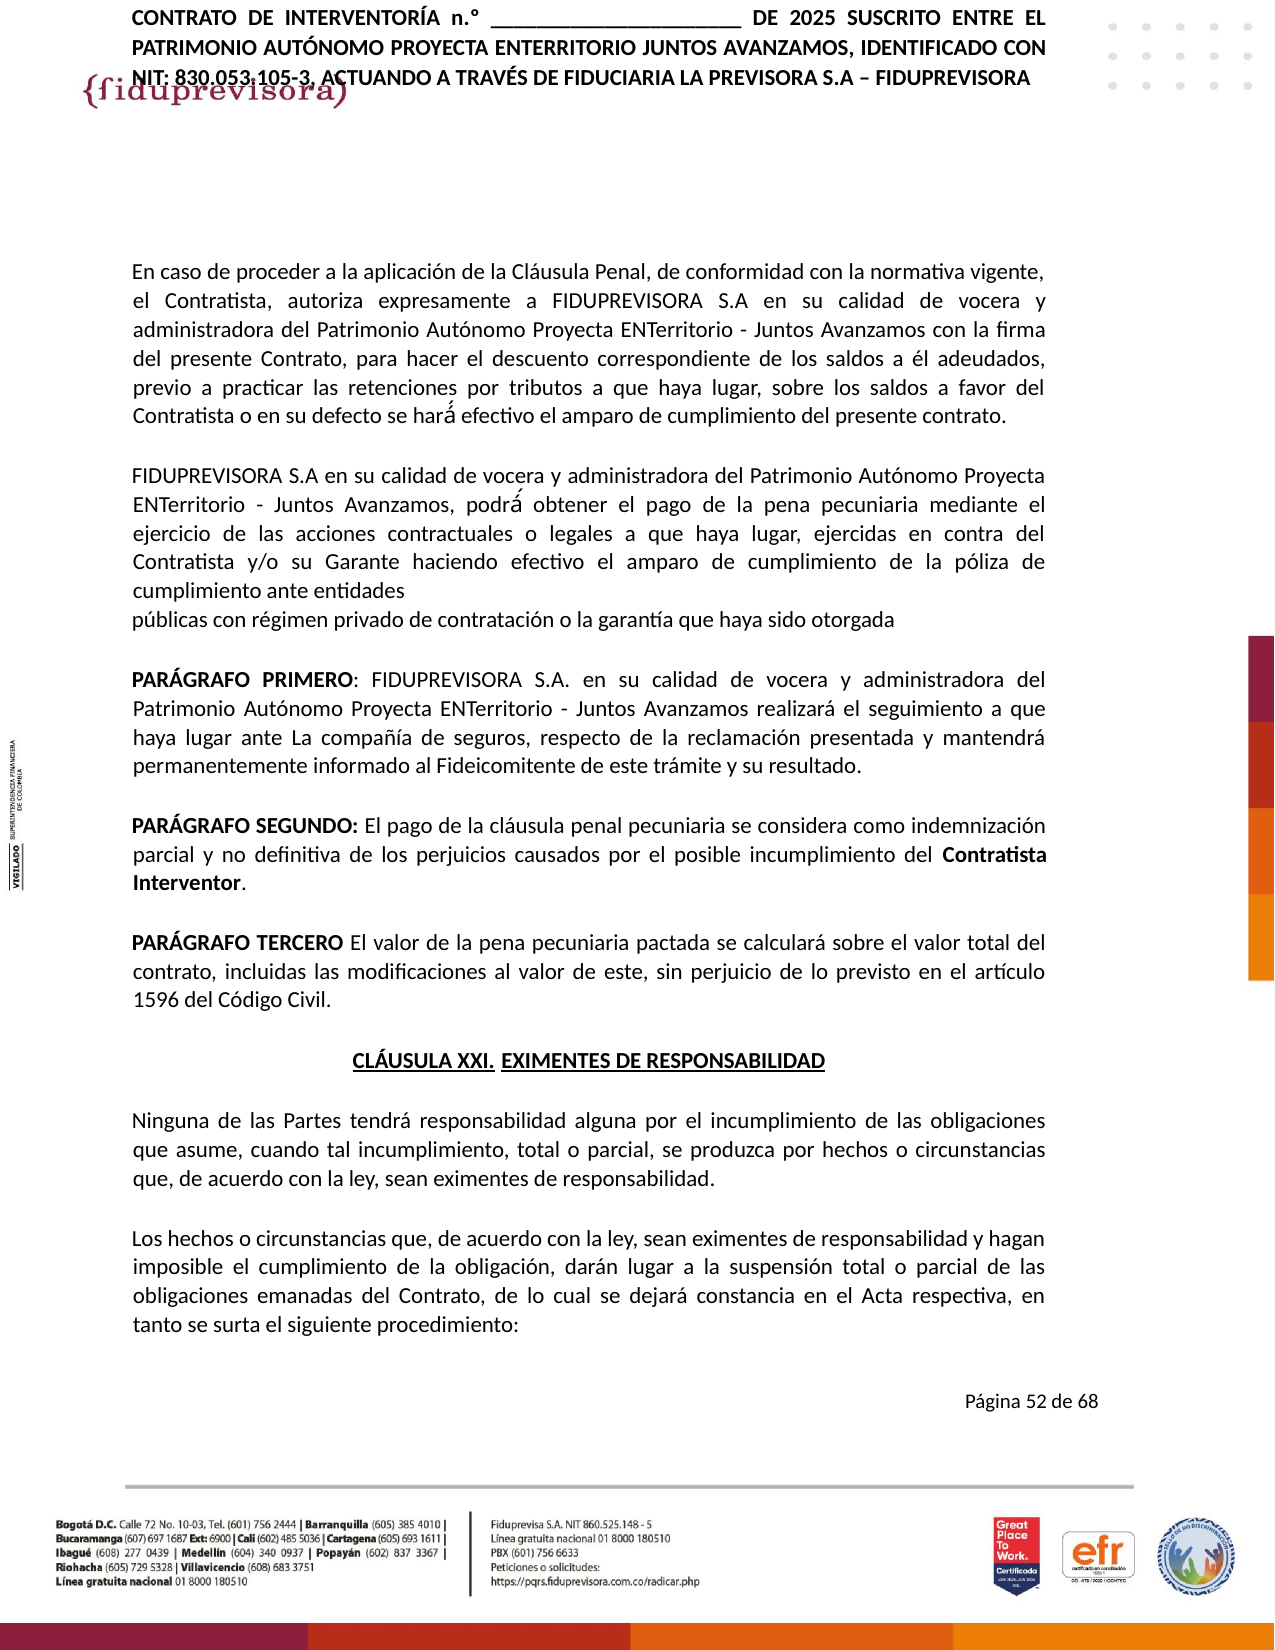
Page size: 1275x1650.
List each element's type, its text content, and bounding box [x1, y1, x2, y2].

text PARÁGRAFO TERCERO El valor de la pena pecuniaria pactada se calculará sobre el valor total del contrato, incluidas las modificaciones al valor de este, sin perjuicio de lo previsto en el artículo 1596 del Código Civil. [132, 928, 1047, 1014]
text PARÁGRAFO SEGUNDO: El pago de la cláusula penal pecuniaria se considera como indemnización parcial y no definitiva de los perjuicios causados por el posible incumplimiento del Contratista Interventor. [132, 811, 1047, 897]
subtitle CLÁUSULA XXI. EXIMENTES DE RESPONSABILIDAD [131, 1046, 1047, 1074]
text públicas con régimen privado de contratación o la garantía que haya sido otorgada [132, 606, 1047, 633]
picture [0, 186, 1274, 1650]
text En caso de proceder a la aplicación de la Cláusula Penal, de conformidad con la normativa vigente, el Contratista, autoriza expresamente a FIDUPREVISORA S.A en su calidad de vocera y administradora del Patrimonio Autónomo Proyecta ENTerritorio - Juntos Avanzamos con la firma del presente Contrato, para hacer el descuento correspondiente de los saldos a él adeudados, previo a practicar las retenciones por tributos a que haya lugar, sobre los saldos a favor del Contratista o en su defecto se hará́ efectivo el amparo de cumplimiento del presente contrato. [132, 257, 1047, 429]
picture [0, 3, 1274, 143]
text Los hechos o circunstancias que, de acuerdo con la ley, sean eximentes de responsabilidad y hagan imposible el cumplimiento de la obligación, darán lugar a la suspensión total o parcial de las obligaciones emanadas del Contrato, de lo cual se dejará constancia en el Acta respectiva, en tanto se surta el siguiente procedimiento: [132, 1224, 1047, 1338]
text Ninguna de las Partes tendrá responsabilidad alguna por el incumplimiento de las obligaciones que asume, cuando tal incumplimiento, total o parcial, se produzca por hechos o circunstancias que, de acuerdo con la ley, sean eximentes de responsabilidad. [132, 1107, 1047, 1192]
text FIDUPREVISORA S.A en su calidad de vocera y administradora del Patrimonio Autónomo Proyecta ENTerritorio - Juntos Avanzamos, podrá́ obtener el pago de la pena pecuniaria mediante el ejercicio de las acciones contractuales o legales a que haya lugar, ejercidas en contra del Contratista y/o su Garante haciendo efectivo el amparo de cumplimiento de la póliza de cumplimiento ante entidades [132, 461, 1047, 604]
text PARÁGRAFO PRIMERO: FIDUPREVISORA S.A. en su calidad de vocera y administradora del Patrimonio Autónomo Proyecta ENTerritorio - Juntos Avanzamos realizará el seguimiento a que haya lugar ante La compañía de seguros, respecto de la reclamación presentada y mantendrá permanentemente informado al Fideicomitente de este trámite y su resultado. [132, 665, 1047, 779]
